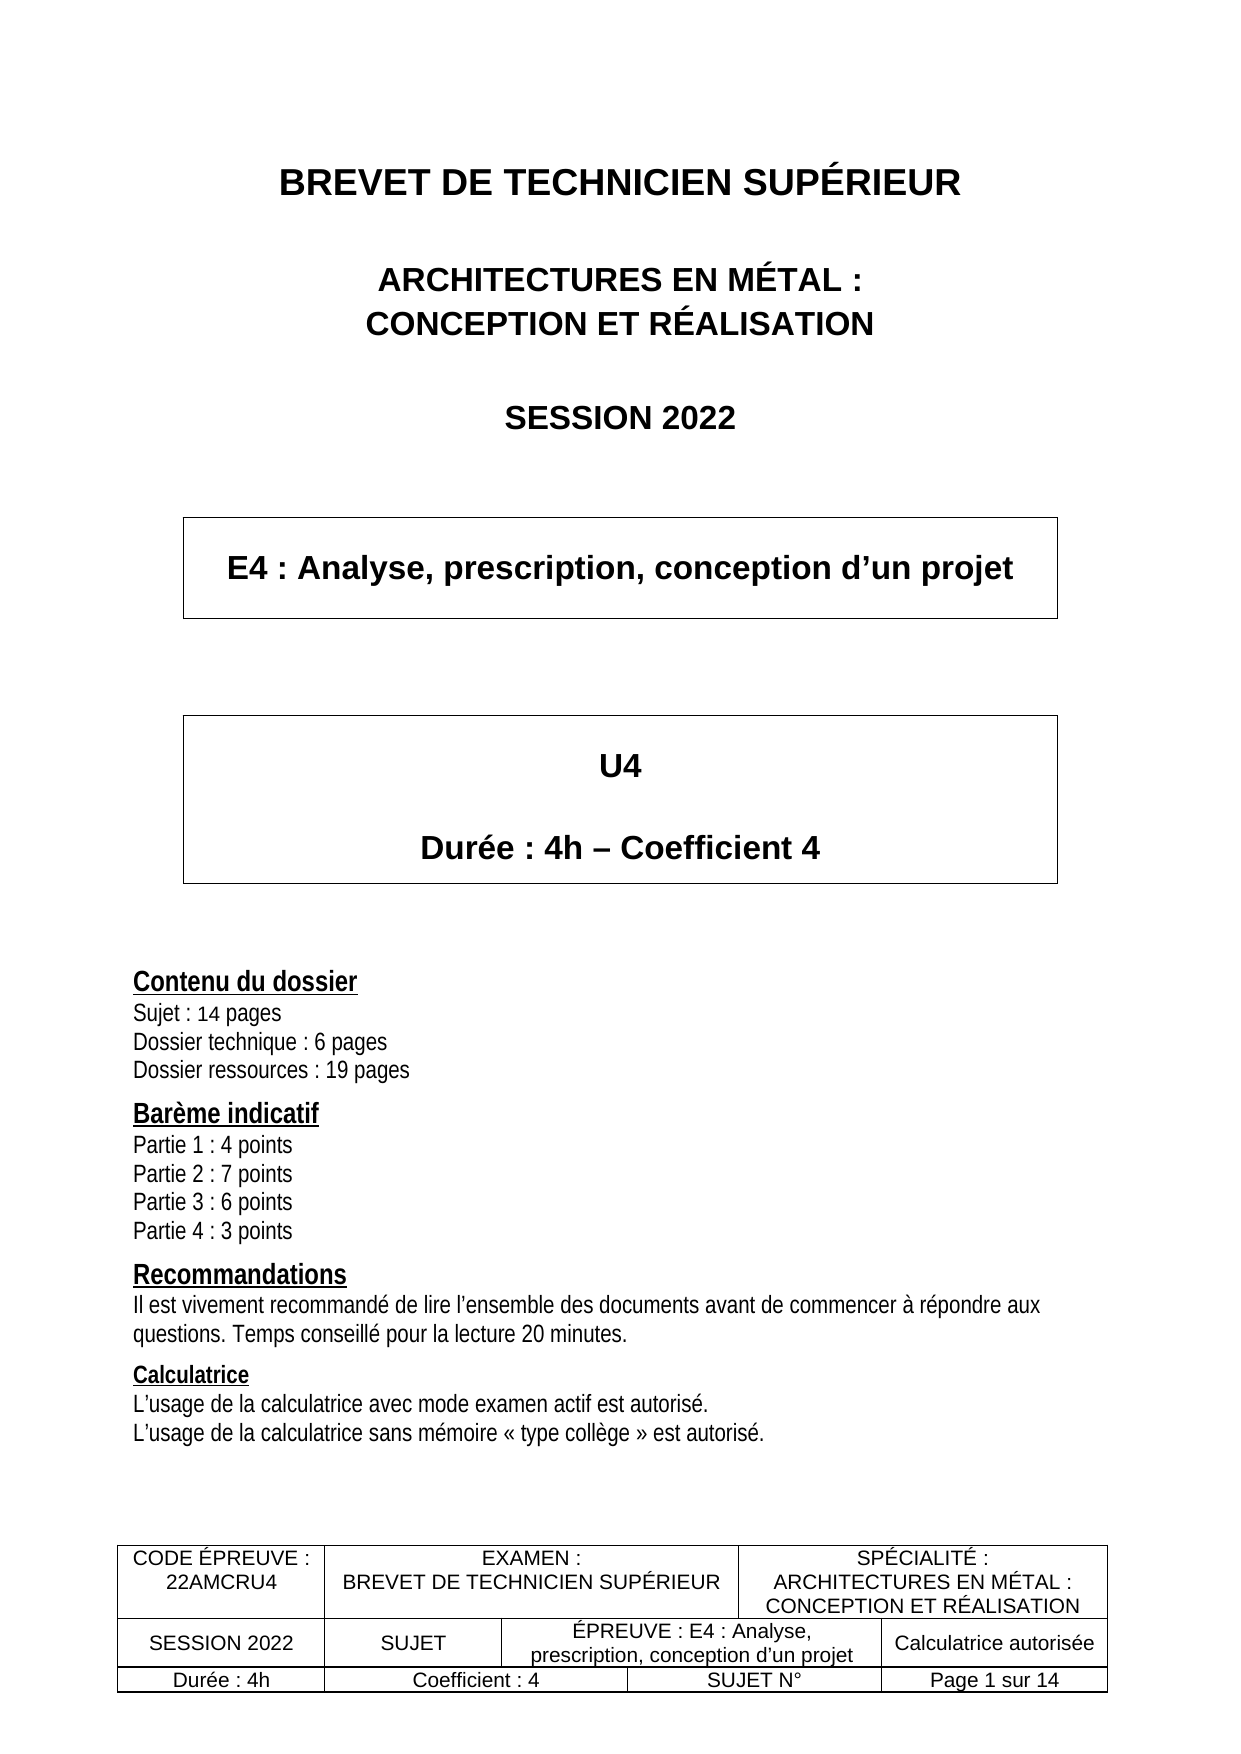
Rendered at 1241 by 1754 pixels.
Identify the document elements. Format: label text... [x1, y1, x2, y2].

text BREVET DE TECHNICIEN SUPÉRIEUR [133, 160, 1107, 203]
text Recommandations [133, 1257, 1107, 1290]
text L’usage de la calculatrice avec mode examen actif est autorisé. [133, 1389, 1107, 1417]
text Dossier technique : 6 pages [133, 1027, 1107, 1055]
text Partie 2 : 7 points [133, 1158, 1107, 1187]
text Contenu du dossier [133, 964, 1107, 998]
text Partie 1 : 4 points [133, 1130, 1107, 1158]
text L’usage de la calculatrice sans mémoire « type collège » est autorisé. [133, 1417, 1107, 1446]
text Sujet : 13 pages [133, 998, 1107, 1027]
text Dossier ressources : 19 pages [133, 1055, 1107, 1084]
text ARCHITECTURES EN MÉTAL : CONCEPTION ET RÉALISATION [133, 260, 1107, 342]
text Durée : 4h – Coefficient 4 [184, 824, 1057, 883]
text Partie 4 : 3 points [133, 1216, 1107, 1244]
text SESSION 2022 [133, 398, 1107, 437]
text Partie 3 : 6 points [133, 1187, 1107, 1216]
text Calculatrice [133, 1360, 1107, 1389]
text U4 [184, 743, 1057, 784]
text E4 : Analyse, prescription, conception d’un projet [184, 545, 1057, 586]
text Barème indicatif [133, 1096, 1107, 1130]
text Il est vivement recommandé de lire l’ensemble des documents avant de commencer à répondre aux questions. Temps conseillé pour la lecture 20 minutes. [133, 1290, 1107, 1348]
